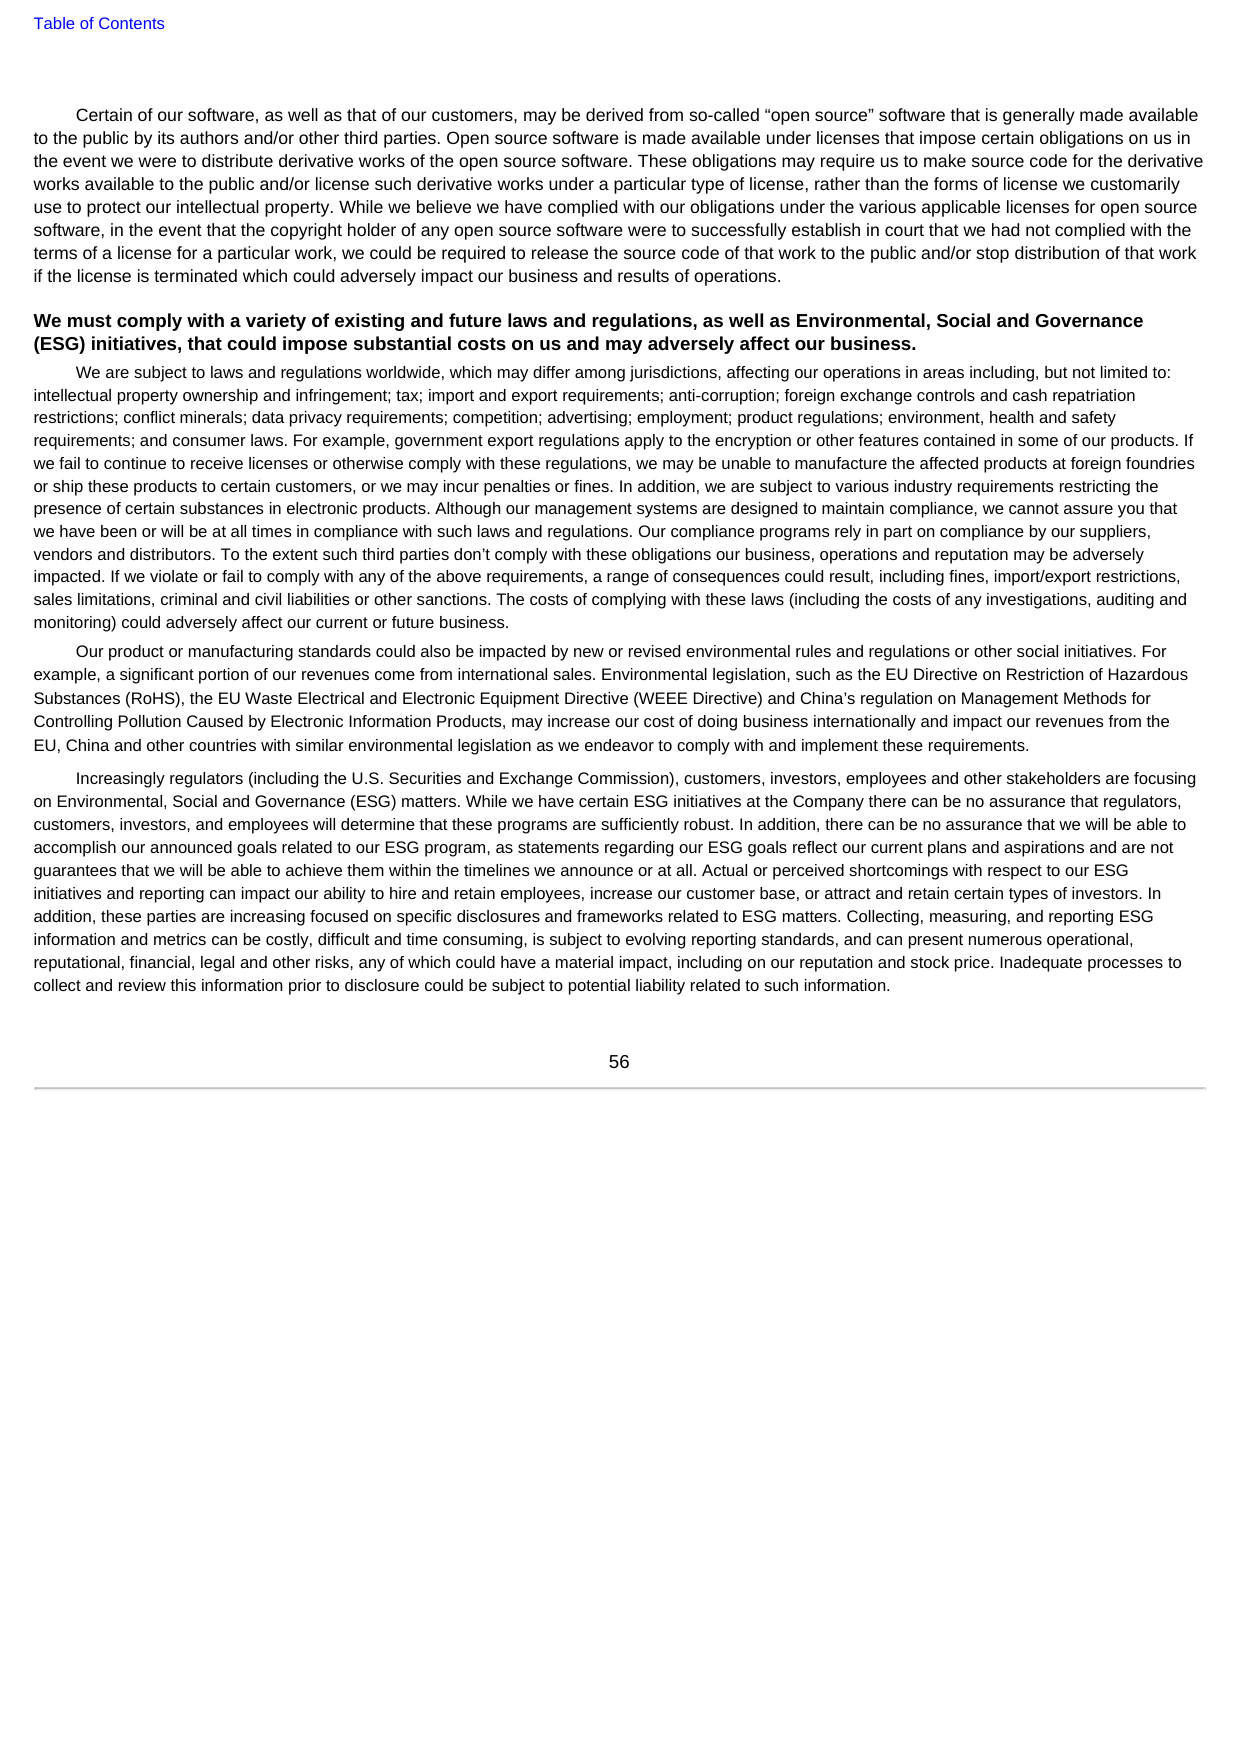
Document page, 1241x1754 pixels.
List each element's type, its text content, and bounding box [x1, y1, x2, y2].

text 56 [33, 1051, 1205, 1073]
text Our product or manufacturing standards could also be impacted by new or revised environmental rules and regulations or other social initiatives. For example, a significant portion of our revenues come from international sales. Environmental legislation, such as the EU Directive on Restriction of Hazardous Substances (RoHS), the EU Waste Electrical and Electronic Equipment Directive (WEEE Directive) and China’s regulation on Management Methods for Controlling Pollution Caused by Electronic Information Products, may increase our cost of doing business internationally and impact our revenues from the EU, China and other countries with similar environmental legislation as we endeavor to comply with and implement these requirements. [33, 642, 1199, 755]
picture [32, 1084, 1207, 1092]
text We are subject to laws and regulations worldwide, which may differ among jurisdictions, affecting our operations in areas including, but not limited to: intellectual property ownership and infringement; tax; import and export requirements; anti-corruption; foreign exchange controls and cash repatriation restrictions; conflict minerals; data privacy requirements; competition; advertising; employment; product regulations; environment, health and safety requirements; and consumer laws. For example, government export regulations apply to the encryption or other features contained in some of our products. If we fail to continue to receive licenses or otherwise comply with these regulations, we may be unable to manufacture the affected products at foreign foundries or ship these products to certain customers, or we may incur penalties or fines. In addition, we are subject to various industry requirements restricting the presence of certain substances in electronic products. Although our management systems are designed to maintain compliance, we cannot assure you that we have been or will be at all times in compliance with such laws and regulations. Our compliance programs rely in part on compliance by our suppliers, vendors and distributors. To the extent such third parties don’t comply with these obligations our business, operations and reputation may be adversely impacted. If we violate or fail to comply with any of the above requirements, a range of consequences could result, including fines, import/export restrictions, sales limitations, criminal and civil liabilities or other sanctions. The costs of complying with these laws (including the costs of any investigations, auditing and monitoring) could adversely affect our current or future business. [33, 363, 1203, 632]
text We must comply with a variety of existing and future laws and regulations, as well as Environmental, Social and Governance (ESG) initiatives, that could impose substantial costs on us and may adversely affect our business. [33, 309, 1174, 355]
text Increasingly regulators (including the U.S. Securities and Exchange Commission), customers, investors, employees and other stakeholders are focusing on Environmental, Social and Governance (ESG) matters. While we have certain ESG initiatives at the Company there can be no assurance that regulators, customers, investors, and employees will determine that these programs are sufficiently robust. In addition, there can be no assurance that we will be able to accomplish our announced goals related to our ESG program, as statements regarding our ESG goals reflect our current plans and aspirations and are not guarantees that we will be able to achieve them within the timelines we announce or at all. Actual or perceived shortcomings with respect to our ESG initiatives and reporting can impact our ability to hire and retain employees, increase our customer base, or attract and retain certain types of investors. In addition, these parties are increasing focused on specific disclosures and frameworks related to ESG matters. Collecting, measuring, and reporting ESG information and metrics can be costly, difficult and time consuming, is subject to evolving reporting standards, and can present numerous operational, reputational, financial, legal and other risks, any of which could have a material impact, including on our reputation and stock price. Inadequate processes to collect and review this information prior to disclosure could be subject to potential liability related to such information. [33, 769, 1199, 994]
text Table of Contents [33, 13, 1205, 33]
text Certain of our software, as well as that of our customers, may be derived from so-called “open source” software that is generally made available to the public by its authors and/or other third parties. Open source software is made available under licenses that impose certain obligations on us in the event we were to distribute derivative works of the open source software. These obligations may require us to make source code for the derivative works available to the public and/or license such derivative works under a particular type of license, rather than the forms of license we customarily use to protect our intellectual property. While we believe we have complied with our obligations under the various applicable licenses for open source software, in the event that the copyright holder of any open source software were to successfully establish in court that we had not complied with the terms of a license for a particular work, we could be required to release the source code of that work to the public and/or stop distribution of that work if the license is terminated which could adversely impact our business and results of operations. [33, 104, 1205, 286]
